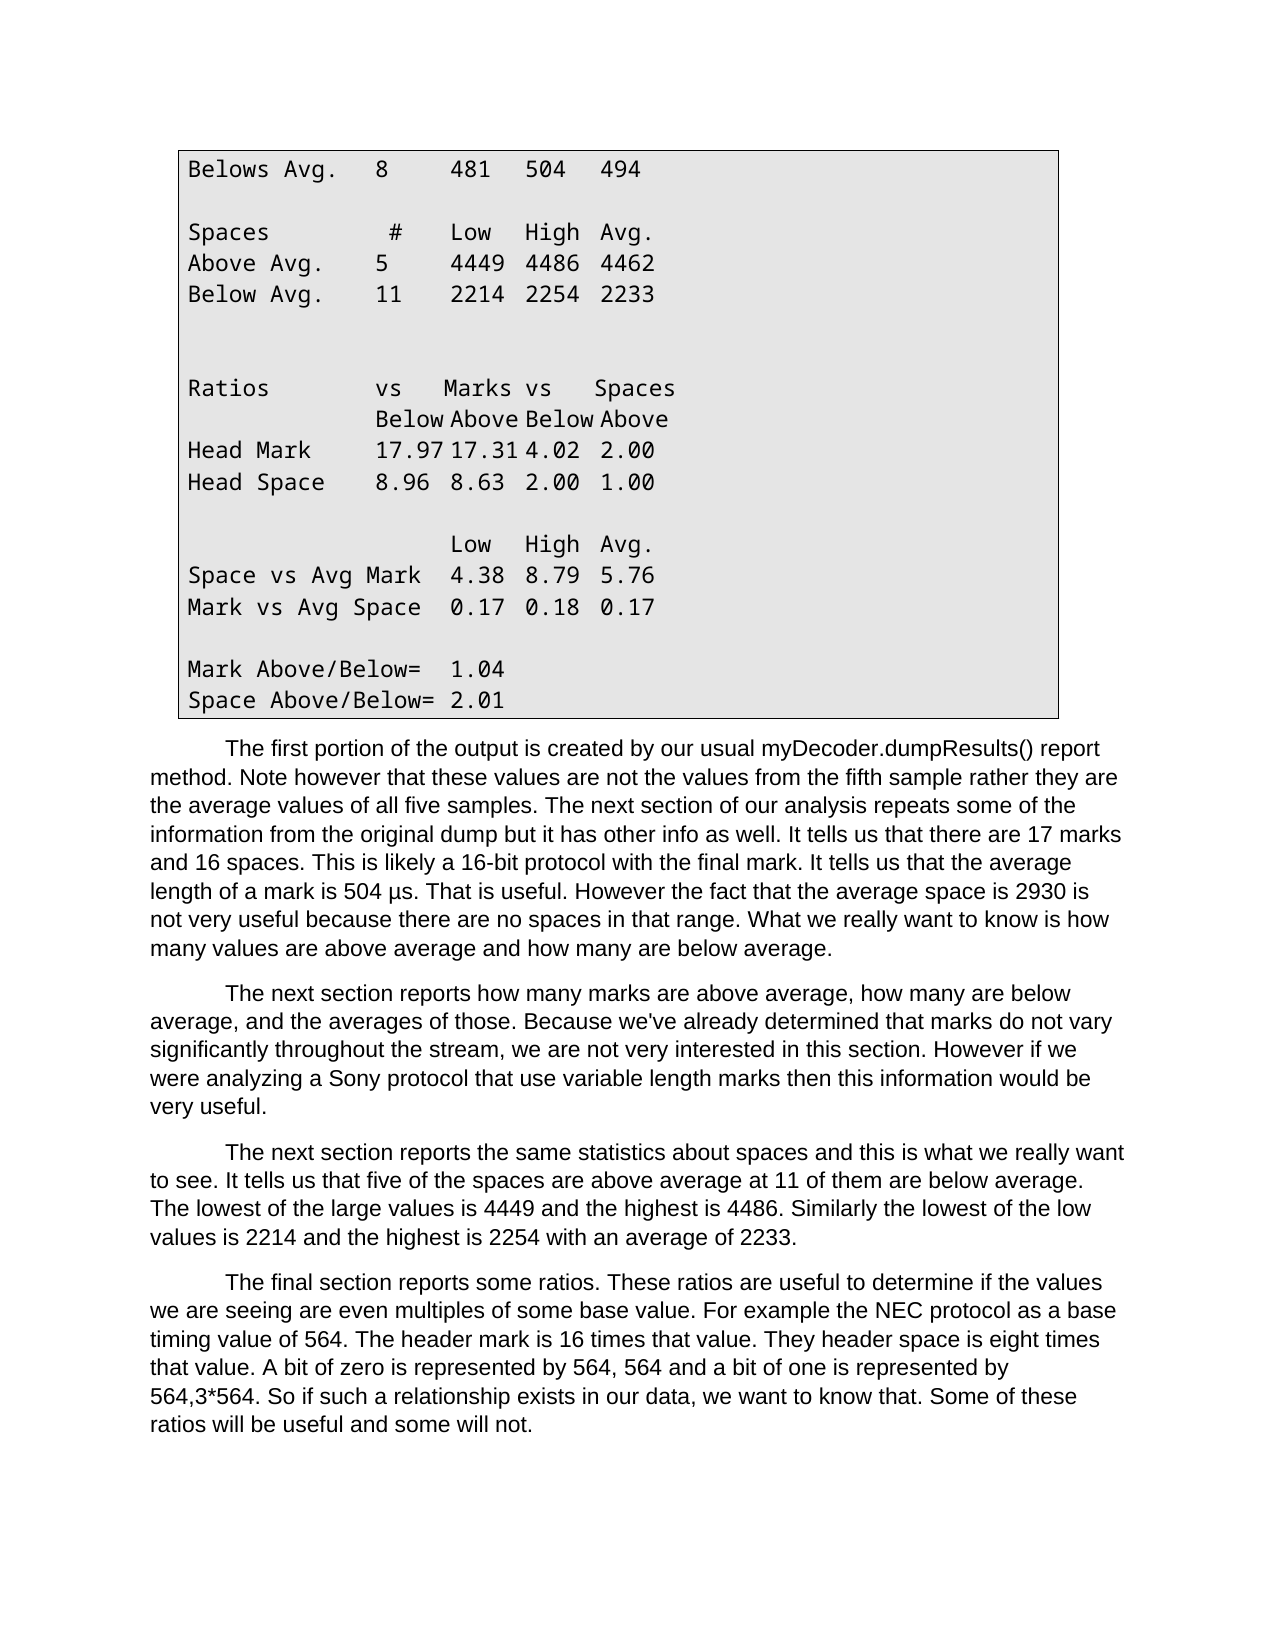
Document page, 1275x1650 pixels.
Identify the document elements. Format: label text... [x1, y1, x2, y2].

text Space Above/Below= 2.01 [179, 681, 1058, 718]
text Mark vs Avg Space 0.17 0.18 0.17 [179, 587, 1058, 619]
text Belows Avg. 8 481 504 494 [179, 151, 1058, 181]
text Space vs Avg Mark 4.38 8.79 5.76 [179, 556, 1058, 587]
text Below Above Below Above [179, 400, 1058, 431]
text Below Avg. 11 2214 2254 2233 [179, 275, 1058, 306]
text Head Space 8.96 8.63 2.00 1.00 [179, 462, 1058, 494]
text Low High Avg. [179, 525, 1058, 556]
text Spaces # Low High Avg. [179, 212, 1058, 244]
text Head Mark 17.97 17.31 4.02 2.00 [179, 431, 1058, 462]
text Ratios vs Marks vs Spaces [179, 369, 1058, 400]
text Above Avg. 5 4449 4486 4462 [179, 244, 1058, 275]
text The next section reports how many marks are above average, how many are below average, and the averages of those. Because we've already determined that marks do not vary significantly throughout the stream, we are not very interested in this section. However if we were analyzing a Sony protocol that use variable length marks then this information would be very useful. [150, 979, 1125, 1120]
text The final section reports some ratios. These ratios are useful to determine if the values we are seeing are even multiples of some base value. For example the NEC protocol as a base timing value of 564. The header mark is 16 times that value. They header space is eight times that value. A bit of zero is represented by 564, 564 and a bit of one is represented by 564,3*564. So if such a relationship exists in our data, we want to know that. Some of these ratios will be useful and some will not. [150, 1269, 1125, 1437]
text The first portion of the output is created by our usual myDecoder.dumpResults() report method. Note however that these values are not the values from the fifth sample rather they are the average values of all five samples. The next section of our analysis repeats some of the information from the original dump but it has other info as well. It tells us that there are 17 marks and 16 spaces. This is likely a 16-bit protocol with the final mark. It tells us that the average length of a mark is 504 µs. That is useful. However the fact that the average space is 2930 is not very useful because there are no spaces in that range. What we really want to know is how many values are above average and how many are below average. [150, 735, 1125, 961]
text Mark Above/Below= 1.04 [179, 650, 1058, 681]
text The next section reports the same statistics about spaces and this is what we really want to see. It tells us that five of the spaces are above average at 11 of them are below average. The lowest of the large values is 4449 and the highest is 4486. Similarly the lowest of the low values is 2214 and the highest is 2254 with an average of 2233. [150, 1138, 1125, 1250]
